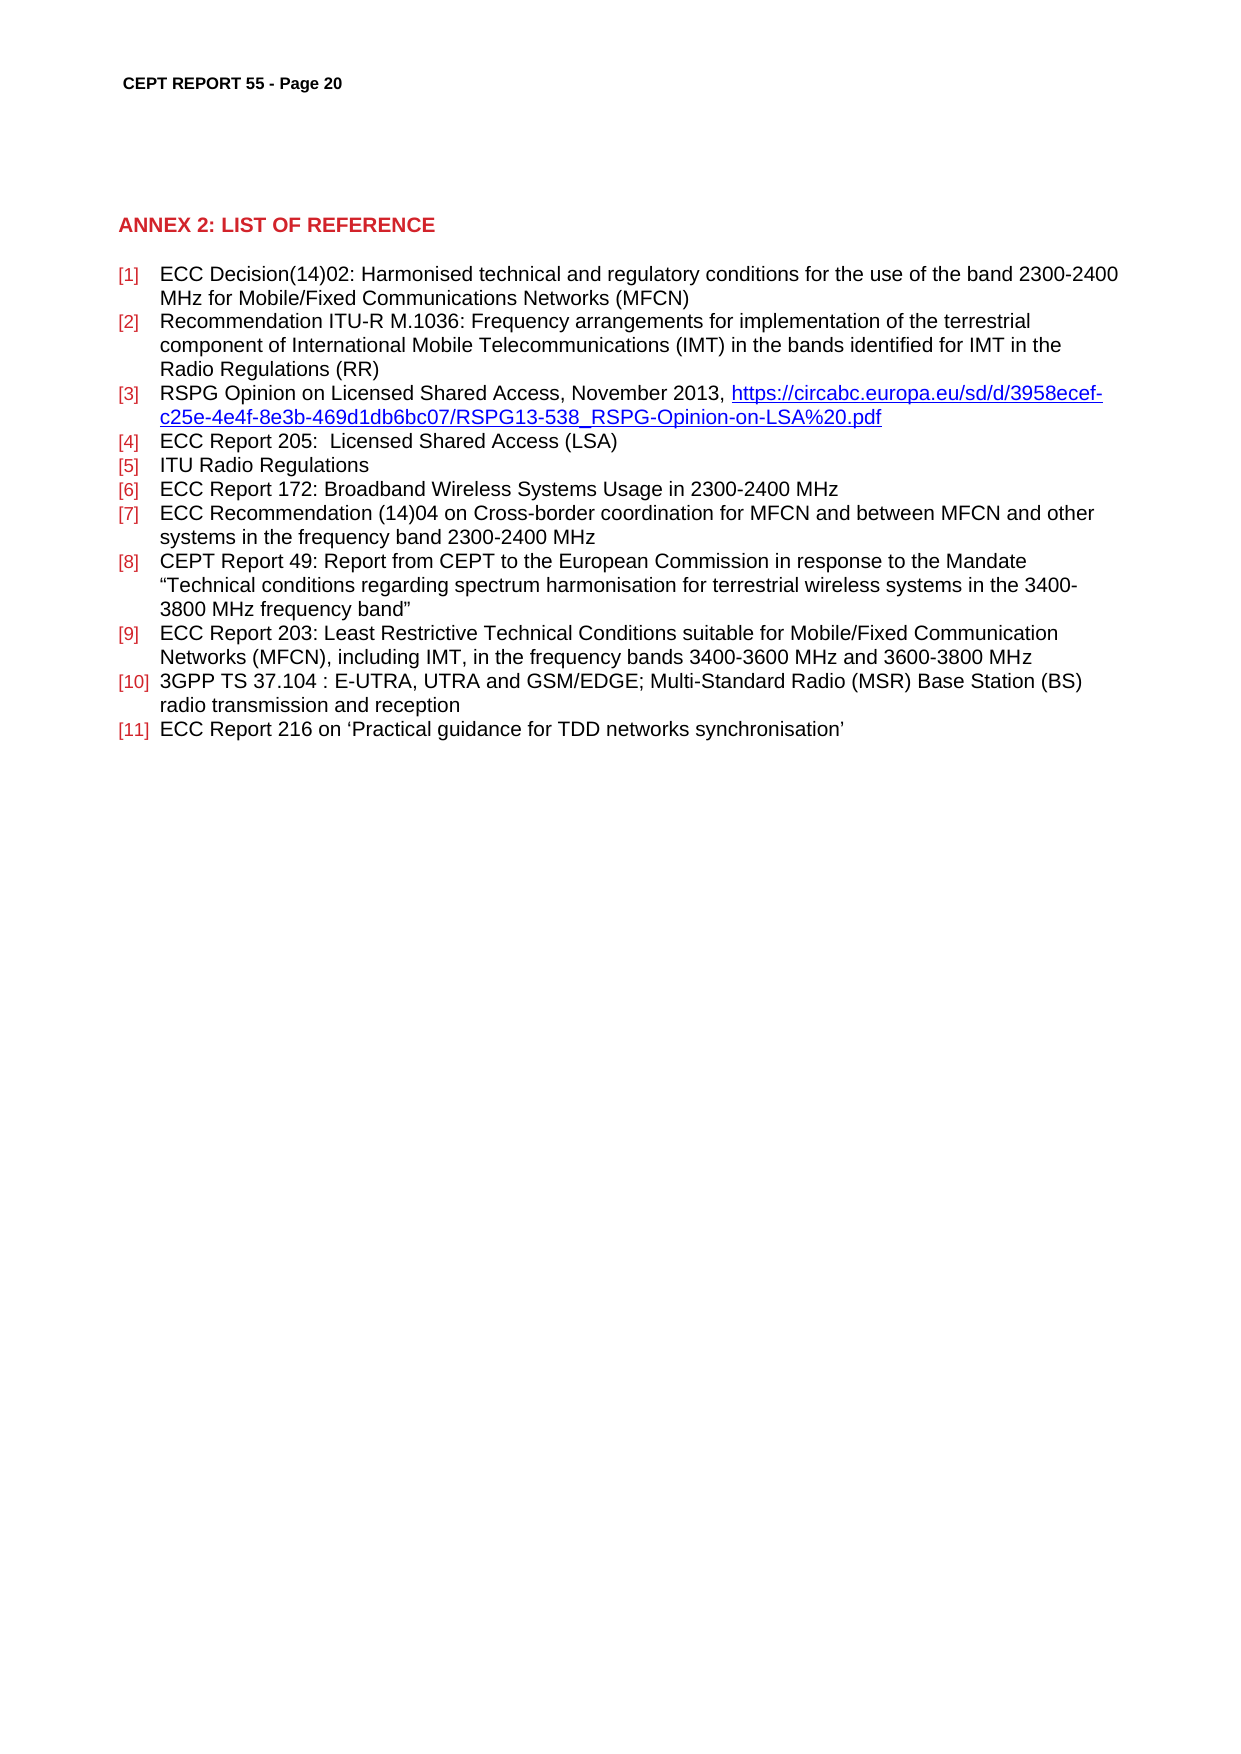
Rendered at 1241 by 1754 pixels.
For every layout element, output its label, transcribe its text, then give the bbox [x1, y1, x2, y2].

list ECC Decision(14)02: Harmonised technical and regulatory conditions for the use of the band 2300-2400 MHz for Mobile/Fixed Communications Networks (MFCN) [118, 261, 1122, 309]
subtitle List of reference [118, 212, 1122, 236]
text 3GPP TS 37.104 : E-UTRA, UTRA and GSM/EDGE; Multi-Standard Radio (MSR) Base Station (BS) radio transmission and reception [118, 669, 1122, 717]
text ECC Report 205: Licensed Shared Access (LSA) [118, 429, 1122, 453]
text RSPG Opinion on Licensed Shared Access, November 2013, https://circabc.europa.eu/sd/d/3958ecef-c25e-4e4f-8e3b-469d1db6bc07/RSPG13-538_RSPG-Opinion-on-LSA%20.pdf [118, 381, 1122, 429]
text ECC Recommendation (14)04 on Cross-border coordination for MFCN and between MFCN and other systems in the frequency band 2300-2400 MHz [118, 501, 1122, 549]
text ITU Radio Regulations [118, 453, 1122, 477]
text ECC Report 172: Broadband Wireless Systems Usage in 2300-2400 MHz [118, 477, 1122, 501]
text ECC Report 216 on ‘Practical guidance for TDD networks synchronisation’ [118, 717, 1122, 741]
text Recommendation ITU-R M.1036: Frequency arrangements for implementation of the terrestrial component of International Mobile Telecommunications (IMT) in the bands identified for IMT in the Radio Regulations (RR) [118, 309, 1122, 381]
text CEPT Report 49: Report from CEPT to the European Commission in response to the Mandate “Technical conditions regarding spectrum harmonisation for terrestrial wireless systems in the 3400-3800 MHz frequency band” [118, 549, 1122, 621]
text ECC Report 203: Least Restrictive Technical Conditions suitable for Mobile/Fixed Communication Networks (MFCN), including IMT, in the frequency bands 3400-3600 MHz and 3600-3800 MHz [118, 621, 1122, 669]
